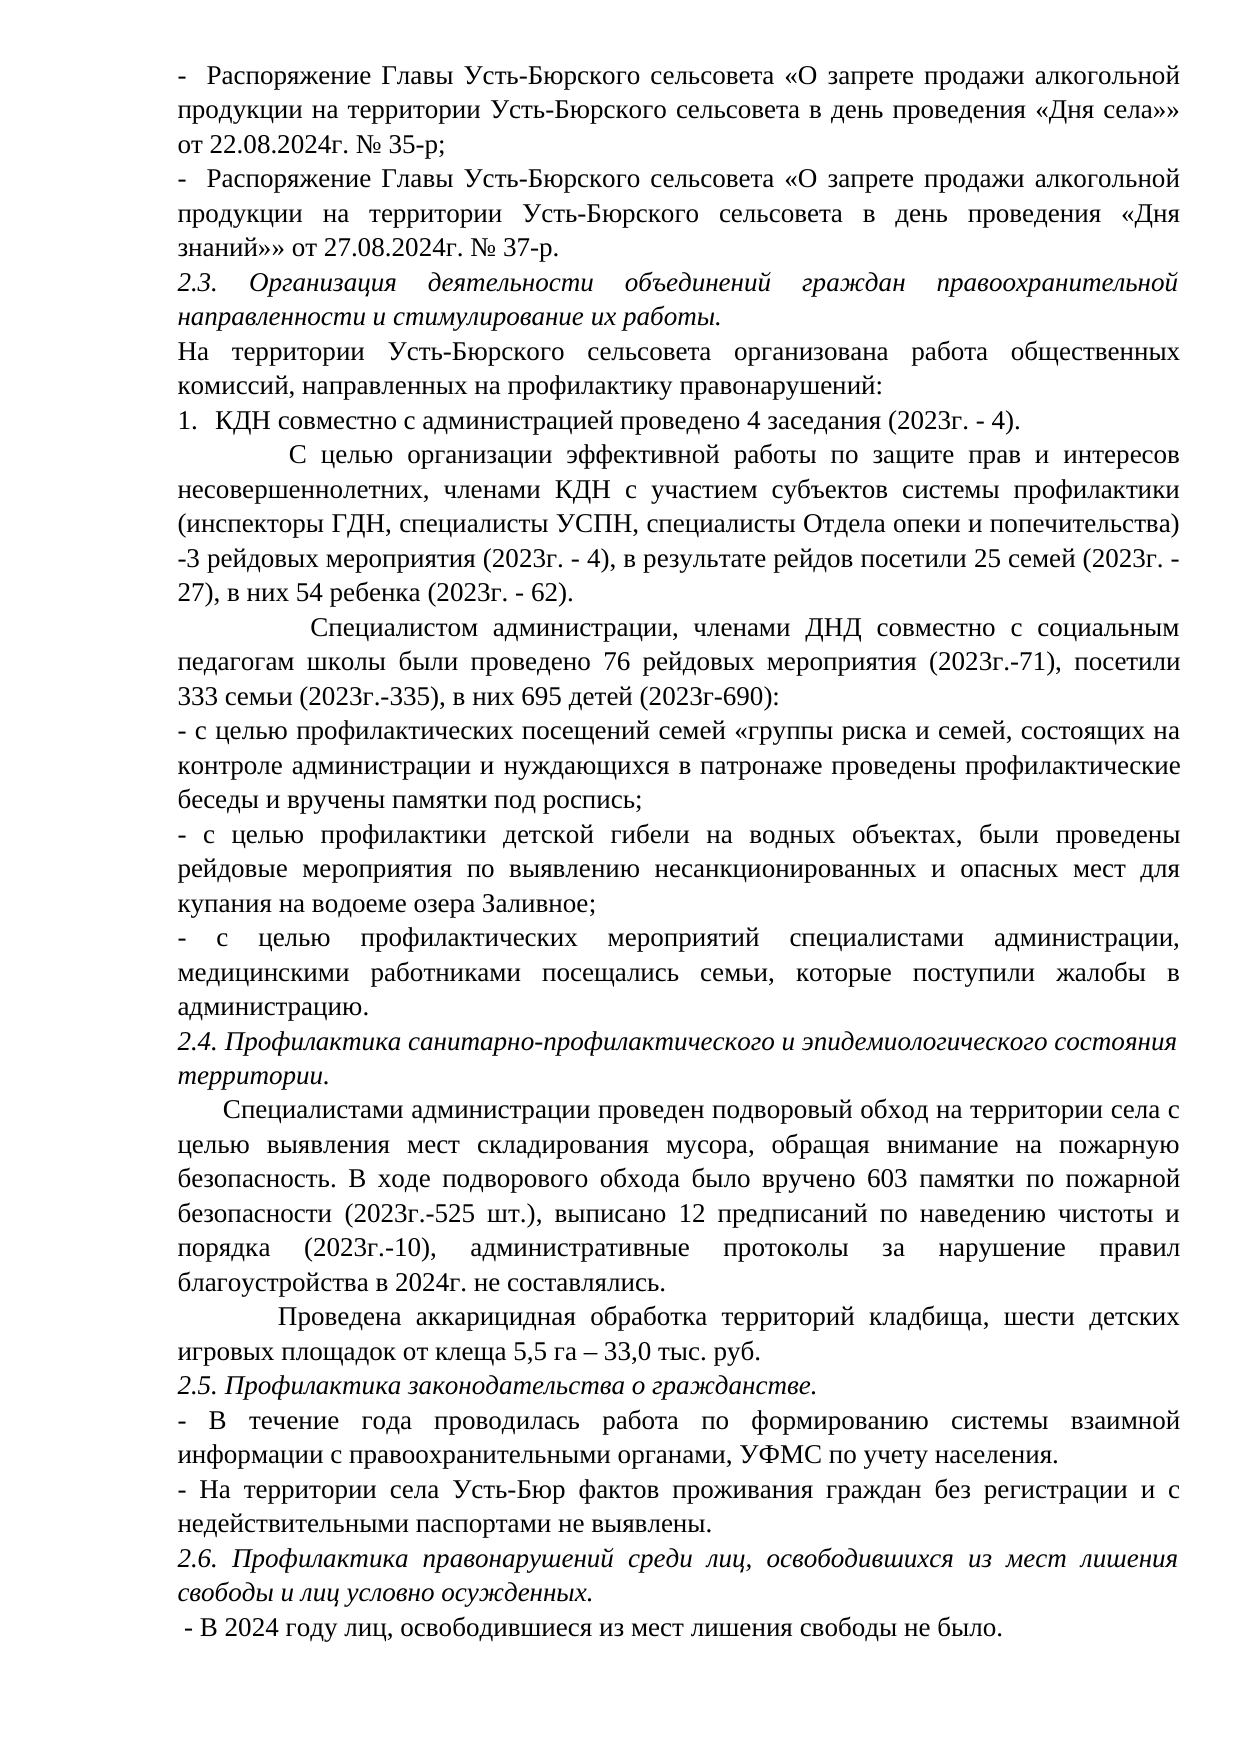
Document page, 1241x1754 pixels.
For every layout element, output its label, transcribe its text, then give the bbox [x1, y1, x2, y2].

text - В течение года проводилась работа по формированию системы взаимной информации с правоохранительными органами, УФМС по учету населения. [177, 1404, 1181, 1469]
text Проведена аккарицидная обработка территорий кладбища, шести детских игровых площадок от клеща – 33,0 тыс. руб. [177, 1300, 1181, 1366]
text На территории Усть-Бюрского сельсовета организована работа общественных комиссий, направленных на профилактику правонарушений: [177, 335, 1181, 401]
text - с целью профилактики детской гибели на водных объектах, были проведены рейдовые мероприятия по выявлению несанкционированных и опасных мест для купания на водоеме озера Заливное; [177, 818, 1181, 918]
text 2.6. Профилактика правонарушений среди лиц, освободившихся из мест лишения свободы и лиц условно осужденных. [177, 1542, 1181, 1607]
text Специалистом администрации, членами ДНД совместно с социальным педагогам школы были проведено 76 рейдовых мероприятия (2023г.-71), посетили 333 семьи (2023г.-335), в них 695 детей (2023г-690): [177, 611, 1181, 711]
text 2.4. Профилактика санитарно-профилактического и эпидемиологического состояния территории. [177, 1024, 1181, 1090]
text - На территории села Усть-Бюр фактов проживания граждан без регистрации и с недействительными паспортами не выявлены. [177, 1473, 1181, 1538]
text 2.5. Профилактика законодательства о гражданстве. [177, 1369, 1181, 1401]
text - с целью профилактических мероприятий специалистами администрации, медицинскими работниками посещались семьи, которые поступили жалобы в администрацию. [177, 921, 1181, 1021]
text 2.3. Организация деятельности объединений граждан правоохранительной направленности и стимулирование их работы. [177, 266, 1181, 332]
text - Распоряжение Главы Усть-Бюрского сельсовета «О запрете продажи алкогольной продукции на территории Усть-Бюрского сельсовета в день проведения «Дня знаний»» от 27.08.2024г. № 37-р. [177, 163, 1181, 263]
list КДН совместно с администрацией проведено 4 заседания (2023г. - 4). [177, 404, 1181, 435]
text Специалистами администрации проведен подворовый обход на территории села с целью выявления мест складирования мусора, обращая внимание на пожарную безопасность. В ходе подворового обхода было вручено 603 памятки по пожарной безопасности (2023г.-525 шт.), выписано 12 предписаний по наведению чистоты и порядка (2023г.-10), административные протоколы за нарушение правил благоустройства в 2024г. не составлялись. [177, 1093, 1181, 1297]
text - В 2024 году лиц, освободившиеся из мест лишения свободы не было. [177, 1611, 1181, 1642]
text - Распоряжение Главы Усть-Бюрского сельсовета «О запрете продажи алкогольной продукции на территории Усть-Бюрского сельсовета в день проведения «Дня села»» от 22.08.2024г. № 35-р; [177, 59, 1181, 159]
text - с целью профилактических посещений семей «группы риска и семей, состоящих на контроле администрации и нуждающихся в патронаже проведены профилактические беседы и вручены памятки под роспись; [177, 714, 1181, 814]
text С целью организации эффективной работы по защите прав и интересов несовершеннолетних, членами КДН с участием субъектов системы профилактики (инспекторы ГДН, специалисты УСПН, специалисты Отдела опеки и попечительства) -3 рейдовых мероприятия (2023г. - 4), в результате рейдов посетили 25 семей (2023г. - 27), в них 54 ребенка (2023г. - 62). [177, 438, 1181, 607]
